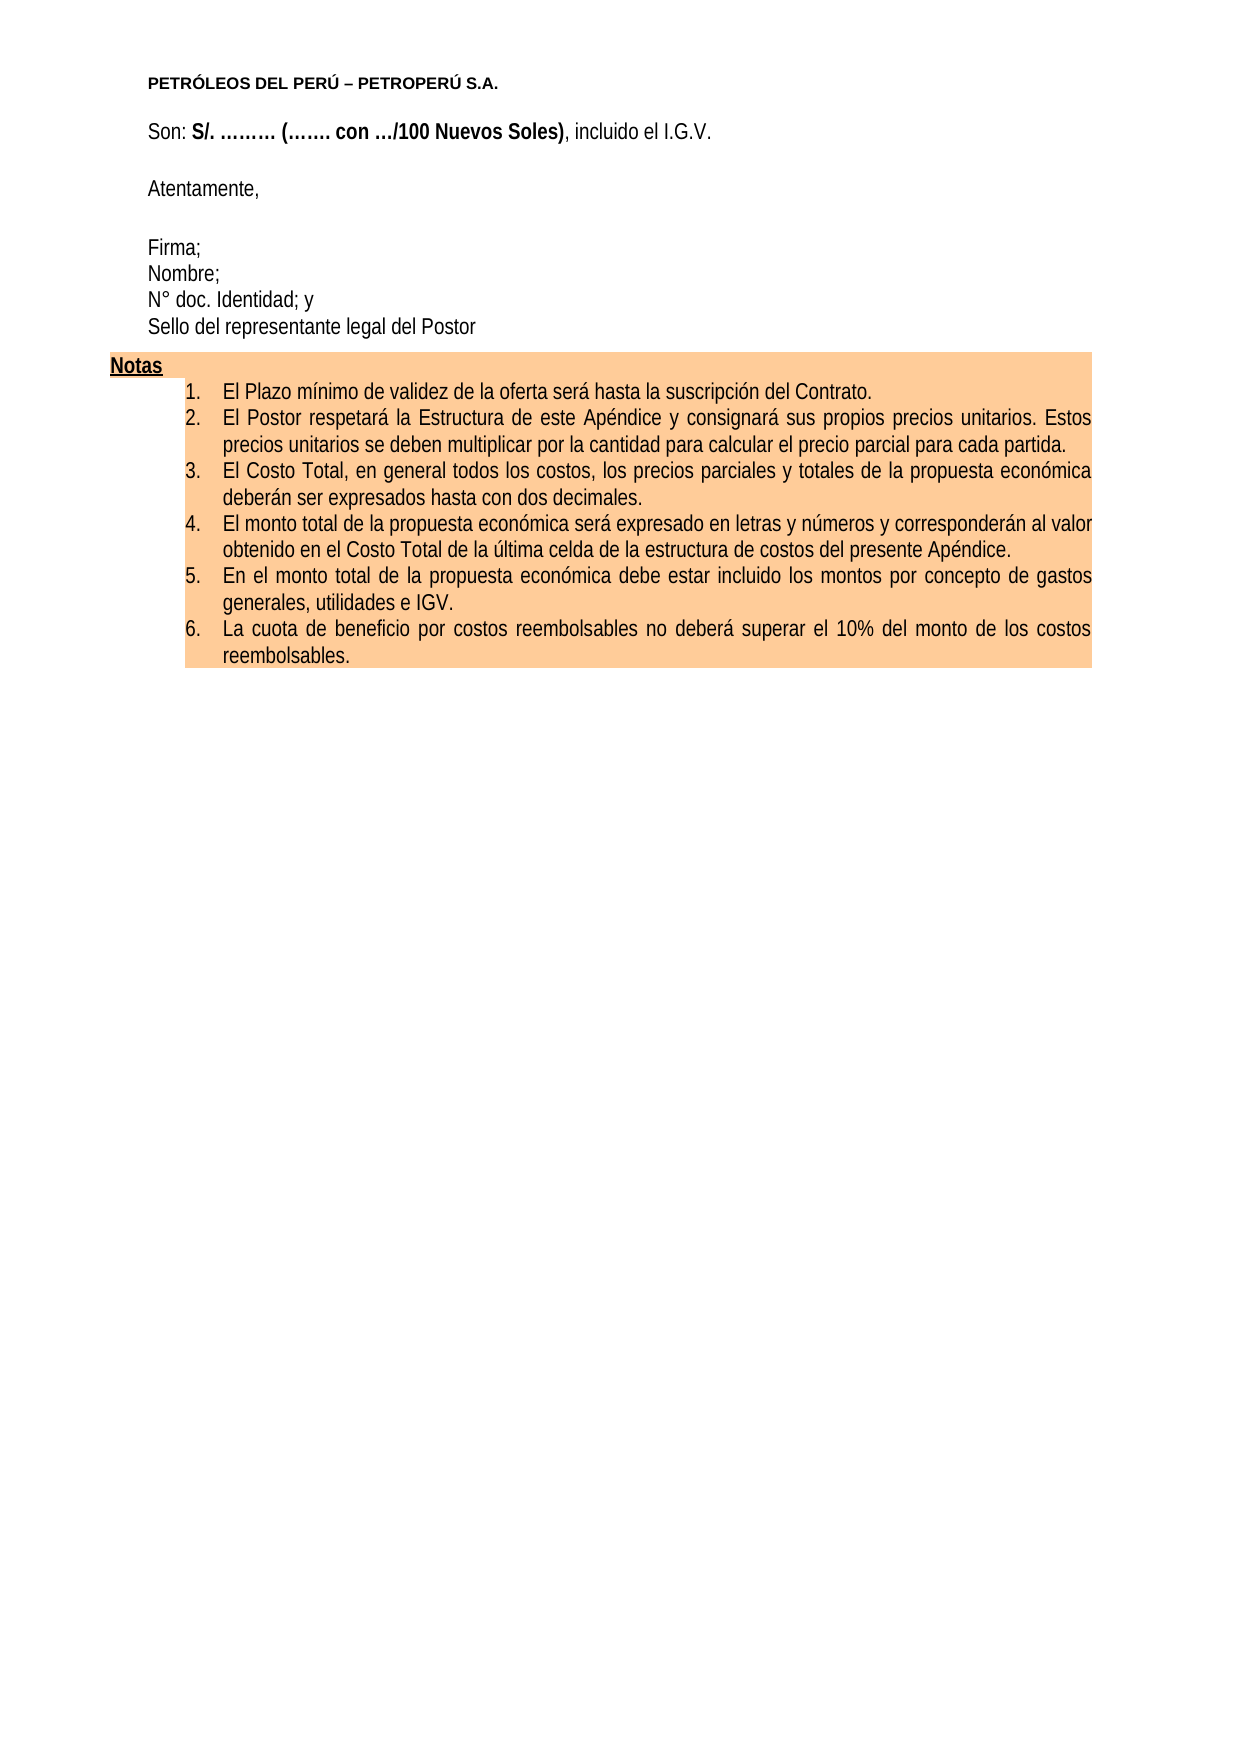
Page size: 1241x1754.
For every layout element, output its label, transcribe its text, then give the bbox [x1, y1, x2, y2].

text N° doc. Identidad; y [148, 286, 1157, 313]
list El Postor respetará la Estructura de este Apéndice y consignará sus propios precios unitarios. Estos precios unitarios se deben multiplicar por la cantidad para calcular el precio parcial para cada partida. [185, 404, 1092, 457]
text Firma; [148, 234, 1157, 260]
list La cuota de beneficio por costos reembolsables no deberá superar el 10% del monto de los costos reembolsables. [185, 615, 1092, 668]
text Atentamente, [148, 175, 1157, 201]
list En el monto total de la propuesta económica debe estar incluido los montos por concepto de gastos generales, utilidades e IGV. [185, 562, 1092, 615]
text Notas [110, 352, 1092, 378]
text Son: S/. ……… (……. con …/100 Nuevos Soles), incluido el I.G.V. [148, 118, 1138, 144]
text Sello del representante legal del Postor [148, 313, 1157, 339]
text Nombre; [148, 260, 1157, 286]
list El Costo Total, en general todos los costos, los precios parciales y totales de la propuesta económica deberán ser expresados hasta con dos decimales. [185, 457, 1092, 510]
list El Plazo mínimo de validez de la oferta será hasta la suscripción del Contrato. [185, 378, 1092, 404]
list El monto total de la propuesta económica será expresado en letras y números y corresponderán al valor obtenido en el Costo Total de la última celda de la estructura de costos del presente Apéndice. [185, 510, 1092, 562]
